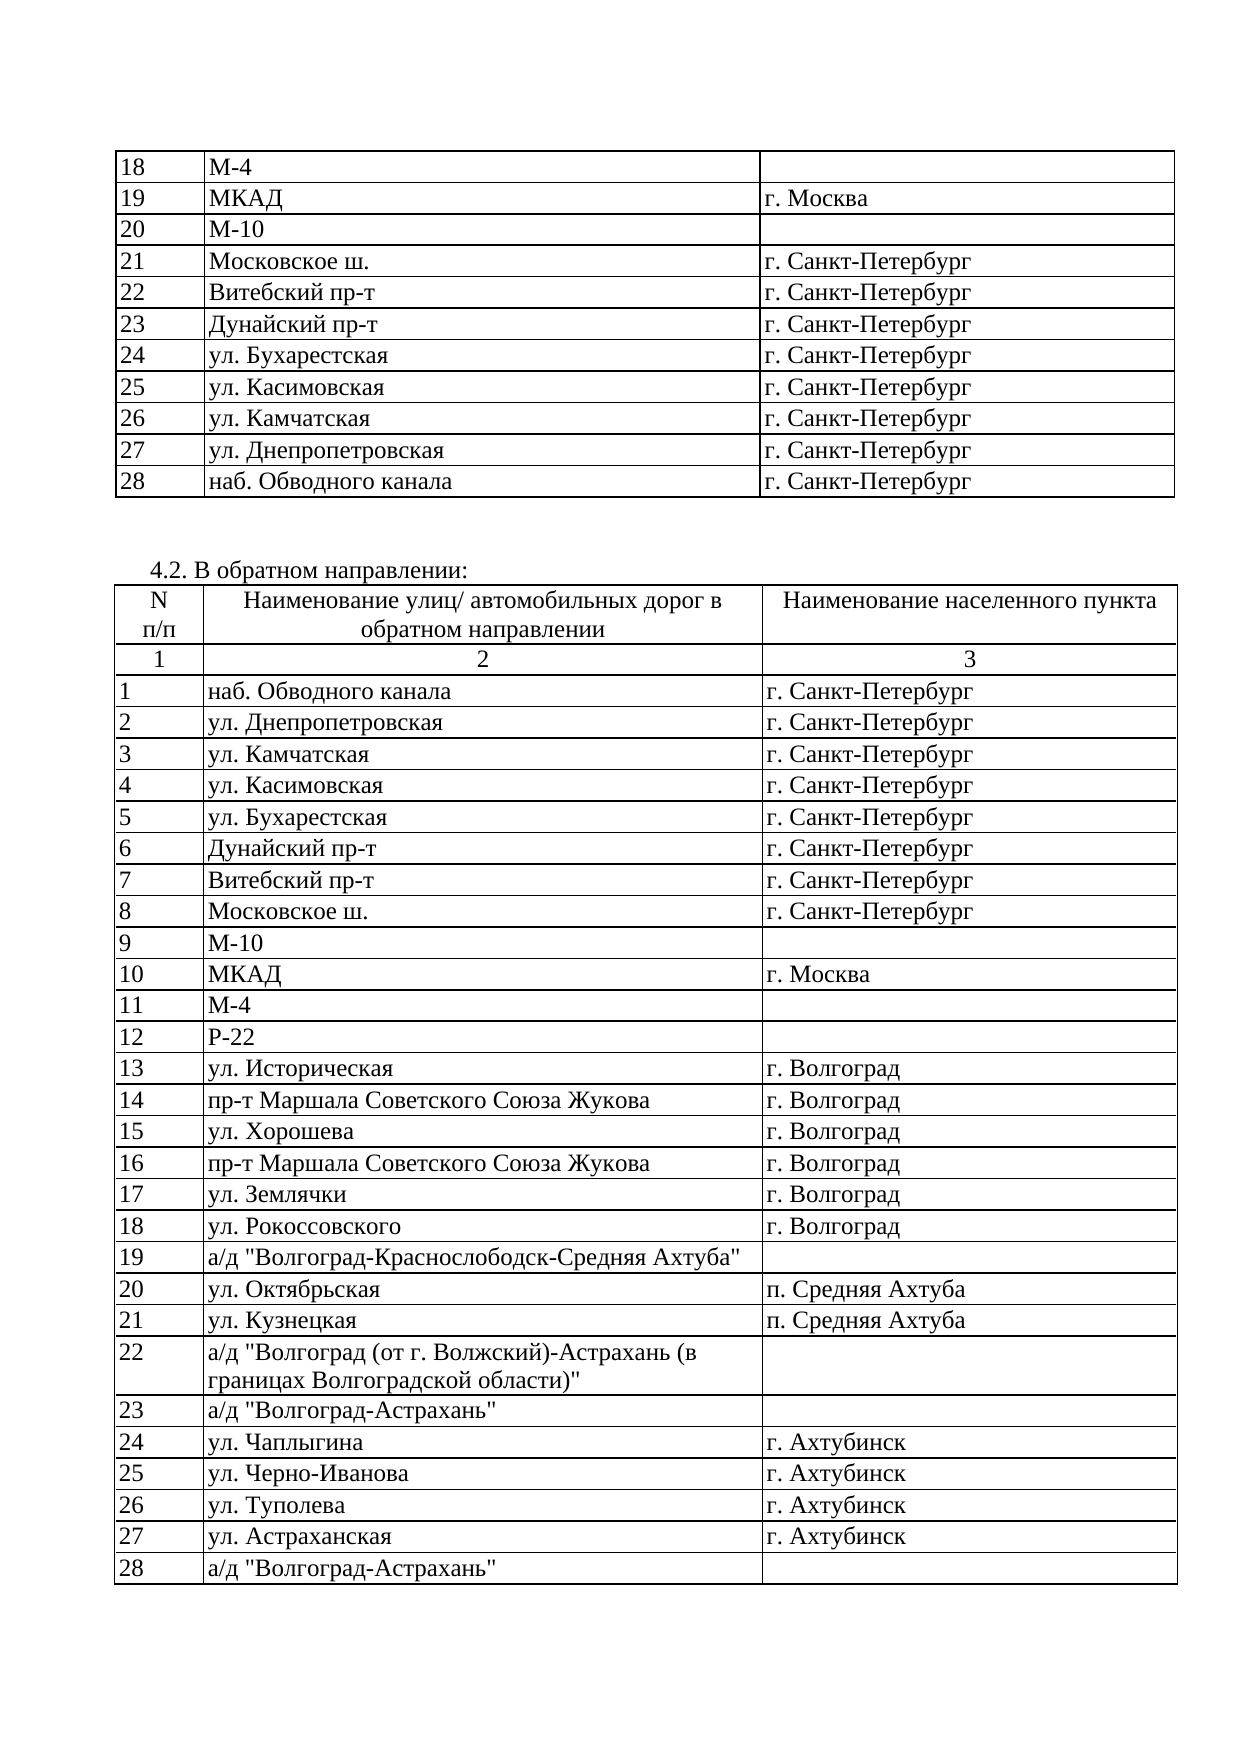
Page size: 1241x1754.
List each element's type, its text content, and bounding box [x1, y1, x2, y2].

table_cell 24 [117, 340, 204, 370]
table_cell г. Санкт-Петербург [761, 309, 1174, 339]
table_cell г. Волгоград [763, 1115, 1177, 1146]
table_cell 25 [117, 372, 204, 402]
table_cell М-10 [204, 928, 762, 957]
table_cell 4 [115, 770, 203, 800]
table_cell 16 [115, 1147, 203, 1178]
table_header Наименование улиц/ автомобильных дорог в обратном направлении [204, 586, 762, 643]
table_cell 2 [115, 707, 203, 737]
table_cell МКАД [205, 183, 759, 213]
table_cell г. Ахтубинск [763, 1520, 1177, 1551]
table_cell Дунайский пр-т [204, 833, 762, 863]
table_cell М-4 [205, 152, 759, 181]
table_cell г. Санкт-Петербург [761, 372, 1174, 402]
table_cell 3 [115, 738, 203, 769]
table_cell [763, 989, 1177, 1020]
table_cell 12 [115, 1021, 203, 1052]
table_header N п/п [115, 586, 203, 643]
table_cell 27 [115, 1521, 203, 1551]
table_cell Витебский пр-т [205, 277, 759, 307]
table_cell г. Волгоград [763, 1146, 1177, 1178]
table_cell 13 [115, 1053, 203, 1083]
table_cell 26 [115, 1490, 203, 1520]
table_cell г. Санкт-Петербург [761, 403, 1174, 433]
table_cell [761, 215, 1174, 244]
table_cell 28 [117, 466, 204, 496]
table_cell г. Ахтубинск [763, 1457, 1177, 1488]
table_cell М-4 [204, 991, 762, 1020]
table_cell г. Санкт-Петербург [763, 832, 1177, 863]
table_cell 9 [115, 927, 203, 957]
table_cell Витебский пр-т [204, 865, 762, 894]
table_cell г. Санкт-Петербург [761, 466, 1174, 496]
table_cell г. Санкт-Петербург [763, 895, 1177, 926]
table_cell г. Волгоград [763, 1178, 1177, 1209]
table_cell г. Москва [763, 958, 1177, 989]
table_header Наименование населенного пункта [763, 586, 1177, 643]
table_cell Московское ш. [204, 896, 762, 926]
table_cell 21 [115, 1305, 203, 1335]
table_cell г. Ахтубинск [763, 1426, 1177, 1457]
table_cell п. Средняя Ахтуба [763, 1304, 1177, 1335]
table_cell г. Санкт-Петербург [763, 706, 1177, 737]
table_cell ул. Касимовская [204, 770, 762, 800]
table_cell а/д "Волгоград (от г. Волжский)-Астрахань (в границах Волгоградской области)" [204, 1337, 762, 1394]
table_cell г. Санкт-Петербург [763, 674, 1177, 706]
table_cell 19 [115, 1242, 203, 1272]
table_cell г. Волгоград [763, 1083, 1177, 1115]
table_cell 3 [763, 643, 1177, 674]
table_cell 1 [115, 675, 203, 706]
table_cell Дунайский пр-т [205, 309, 759, 339]
table_cell [763, 926, 1177, 957]
table_cell г. Санкт-Петербург [763, 800, 1177, 832]
table_cell ул. Кузнецкая [204, 1305, 762, 1335]
table_cell 22 [115, 1336, 203, 1394]
table_cell [763, 1394, 1177, 1426]
table_cell а/д "Волгоград-Астрахань" [204, 1553, 762, 1583]
table_cell наб. Обводного канала [205, 466, 759, 496]
table_cell г. Ахтубинск [763, 1489, 1177, 1520]
table_cell г. Волгоград [763, 1052, 1177, 1083]
table_cell г. Санкт-Петербург [761, 340, 1174, 370]
table_cell [763, 1020, 1177, 1052]
table_cell 18 [115, 1210, 203, 1241]
table_cell ул. Днепропетровская [204, 707, 762, 737]
table_cell 5 [115, 801, 203, 832]
table_cell г. Москва [761, 183, 1174, 213]
table_cell пр-т Маршала Советского Союза Жукова [204, 1085, 762, 1115]
table_cell п. Средняя Ахтуба [763, 1272, 1177, 1303]
table_cell Московское ш. [205, 246, 759, 276]
table_cell Р-22 [204, 1022, 762, 1052]
table_cell [763, 1241, 1177, 1272]
table_cell 11 [115, 990, 203, 1020]
table_cell г. Санкт-Петербург [763, 737, 1177, 769]
table_cell ул. Астраханская [204, 1522, 762, 1551]
table_cell ул. Камчатская [204, 739, 762, 769]
table_cell 10 [115, 959, 203, 989]
table_cell г. Волгоград [763, 1209, 1177, 1241]
table_cell ул. Бухарестская [205, 340, 759, 370]
table_cell г. Санкт-Петербург [761, 277, 1174, 307]
table_cell 25 [115, 1458, 203, 1488]
table_cell 7 [115, 864, 203, 894]
table_cell ул. Бухарестская [204, 802, 762, 832]
table_cell 2 [204, 645, 762, 674]
table_cell ул. Камчатская [205, 403, 759, 433]
table_cell 20 [117, 215, 204, 244]
table_cell 14 [115, 1084, 203, 1115]
table_cell а/д "Волгоград-Краснослободск-Средняя Ахтуба" [204, 1242, 762, 1272]
table_cell 19 [117, 183, 204, 213]
table_cell 21 [117, 246, 204, 276]
table_cell ул. Касимовская [205, 372, 759, 402]
table_cell 15 [115, 1116, 203, 1146]
table_cell 28 [115, 1553, 203, 1583]
table_cell пр-т Маршала Советского Союза Жукова [204, 1148, 762, 1178]
table_cell ул. Туполева [204, 1490, 762, 1520]
table_cell [763, 1335, 1177, 1394]
table_cell ул. Рокоссовского [204, 1211, 762, 1241]
table_cell г. Санкт-Петербург [763, 769, 1177, 800]
table_cell М-10 [205, 215, 759, 244]
table_cell 22 [117, 277, 204, 307]
table_cell ул. Землячки [204, 1179, 762, 1209]
table_cell г. Санкт-Петербург [763, 863, 1177, 894]
table_cell МКАД [204, 959, 762, 989]
text 4.2. В обратном направлении: [150, 555, 1090, 584]
table_cell ул. Чаплыгина [204, 1427, 762, 1457]
table_cell ул. Черно-Иванова [204, 1459, 762, 1488]
table_cell 8 [115, 896, 203, 926]
table_cell 17 [115, 1179, 203, 1209]
table_cell ул. Хорошева [204, 1116, 762, 1146]
table_cell 27 [117, 435, 204, 464]
table_cell 23 [117, 309, 204, 339]
table_cell наб. Обводного канала [204, 676, 762, 706]
table_cell г. Санкт-Петербург [761, 435, 1174, 464]
table_cell 23 [115, 1395, 203, 1426]
table_cell 18 [117, 152, 204, 181]
table_cell [763, 1551, 1177, 1583]
table_cell г. Санкт-Петербург [761, 246, 1174, 276]
table_cell 6 [115, 833, 203, 863]
table_cell а/д "Волгоград-Астрахань" [204, 1396, 762, 1426]
table_cell ул. Историческая [204, 1053, 762, 1083]
table_cell 1 [115, 644, 203, 674]
table_cell ул. Октябрьская [204, 1274, 762, 1303]
table_cell 20 [115, 1273, 203, 1303]
table_cell 26 [117, 403, 204, 433]
table_cell [761, 152, 1174, 181]
table_cell ул. Днепропетровская [205, 435, 759, 464]
table_cell 24 [115, 1427, 203, 1457]
